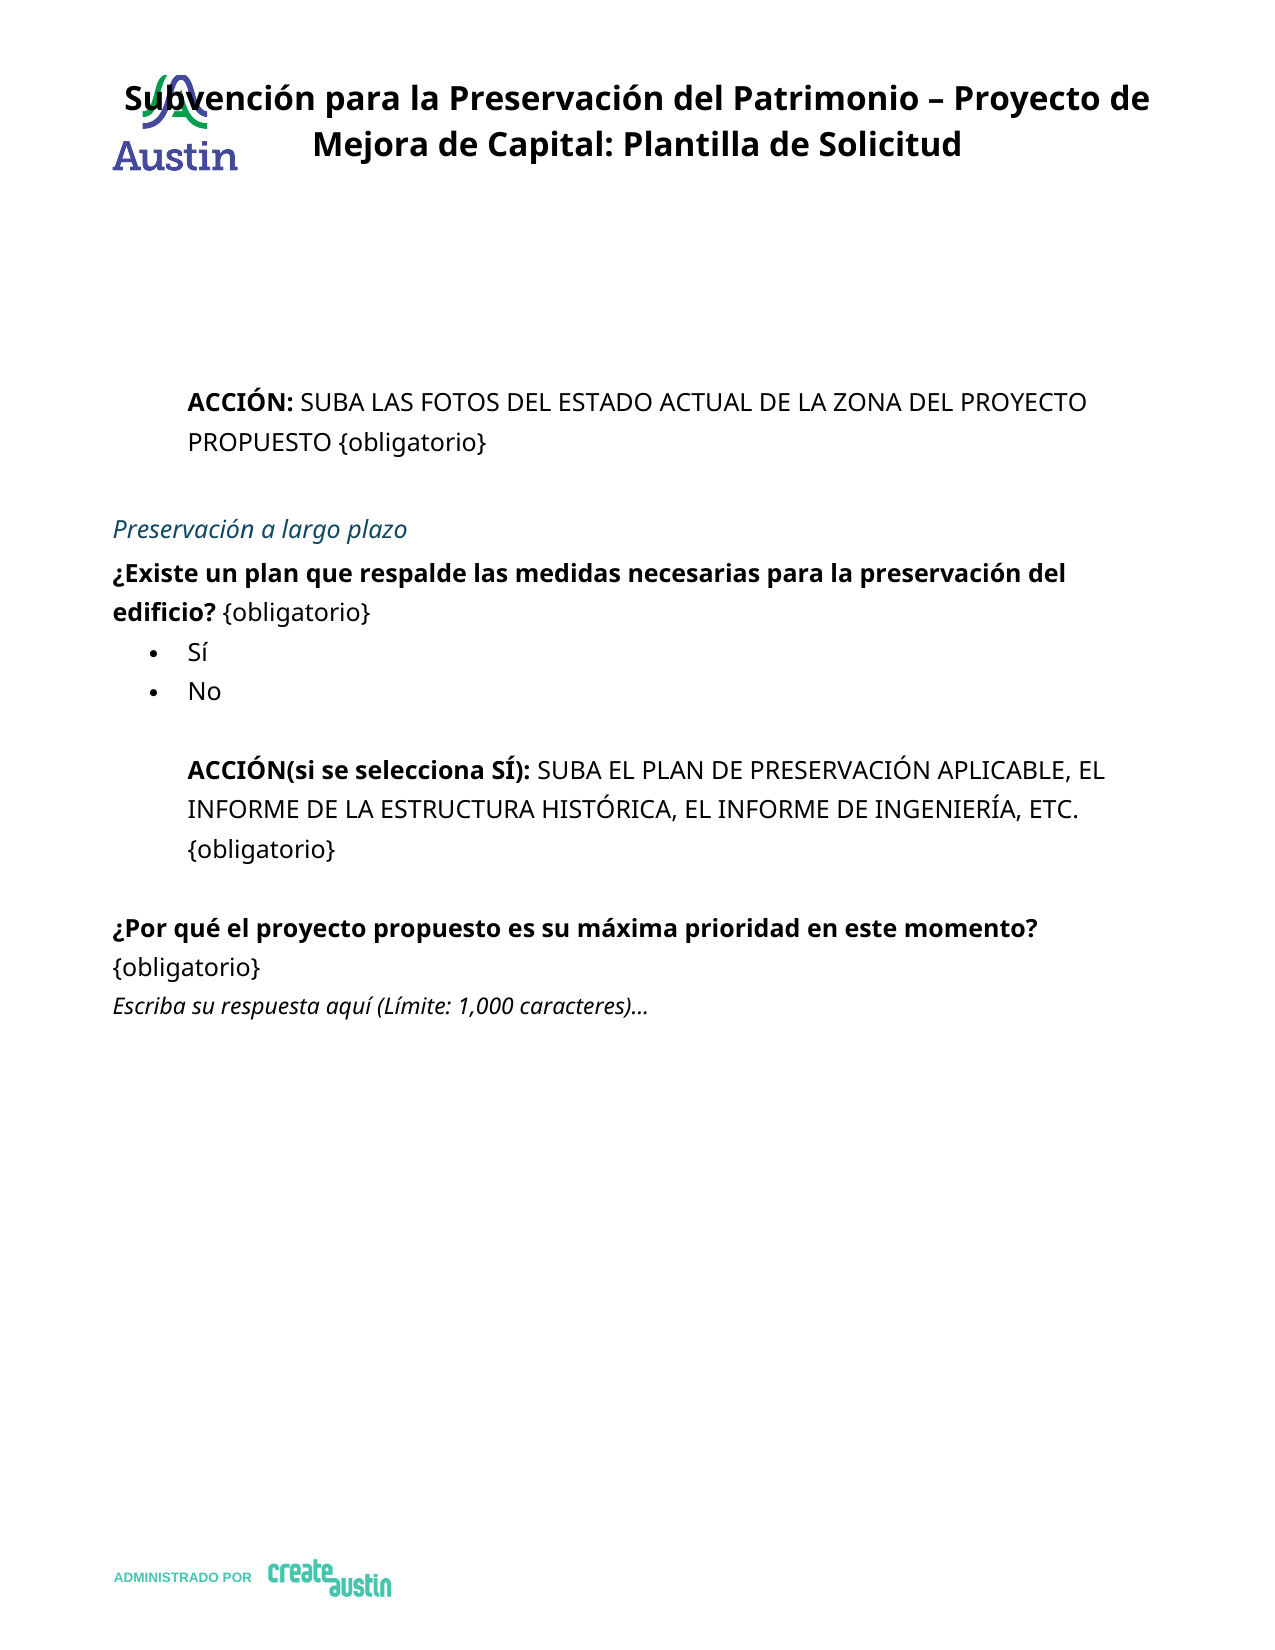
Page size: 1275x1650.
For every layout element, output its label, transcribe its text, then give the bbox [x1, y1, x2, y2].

text ¿Por qué el proyecto propuesto es su máxima prioridad en este momento? {obligatorio} [112, 911, 1162, 984]
picture [112, 75, 238, 171]
text Escriba su respuesta aquí (Límite: 1,000 caracteres)... [112, 989, 1162, 1021]
text ACCIÓN: SUBA LAS FOTOS DEL ESTADO ACTUAL DE LA ZONA DEL PROYECTO PROPUESTO {obligatorio} [187, 385, 1162, 458]
picture [0, 1541, 1275, 1616]
subtitle Preservación a largo plazo [112, 512, 1162, 546]
text ACCIÓN(si se selecciona SÍ): SUBA EL PLAN DE PRESERVACIÓN APLICABLE, EL INFORME DE LA ESTRUCTURA HISTÓRICA, EL INFORME DE INGENIERÍA, ETC. {obligatorio} [187, 753, 1162, 866]
list No [150, 674, 1162, 708]
list Sí [150, 634, 1162, 668]
text ¿Existe un plan que respalde las medidas necesarias para la preservación del edificio? {obligatorio} [112, 555, 1162, 629]
